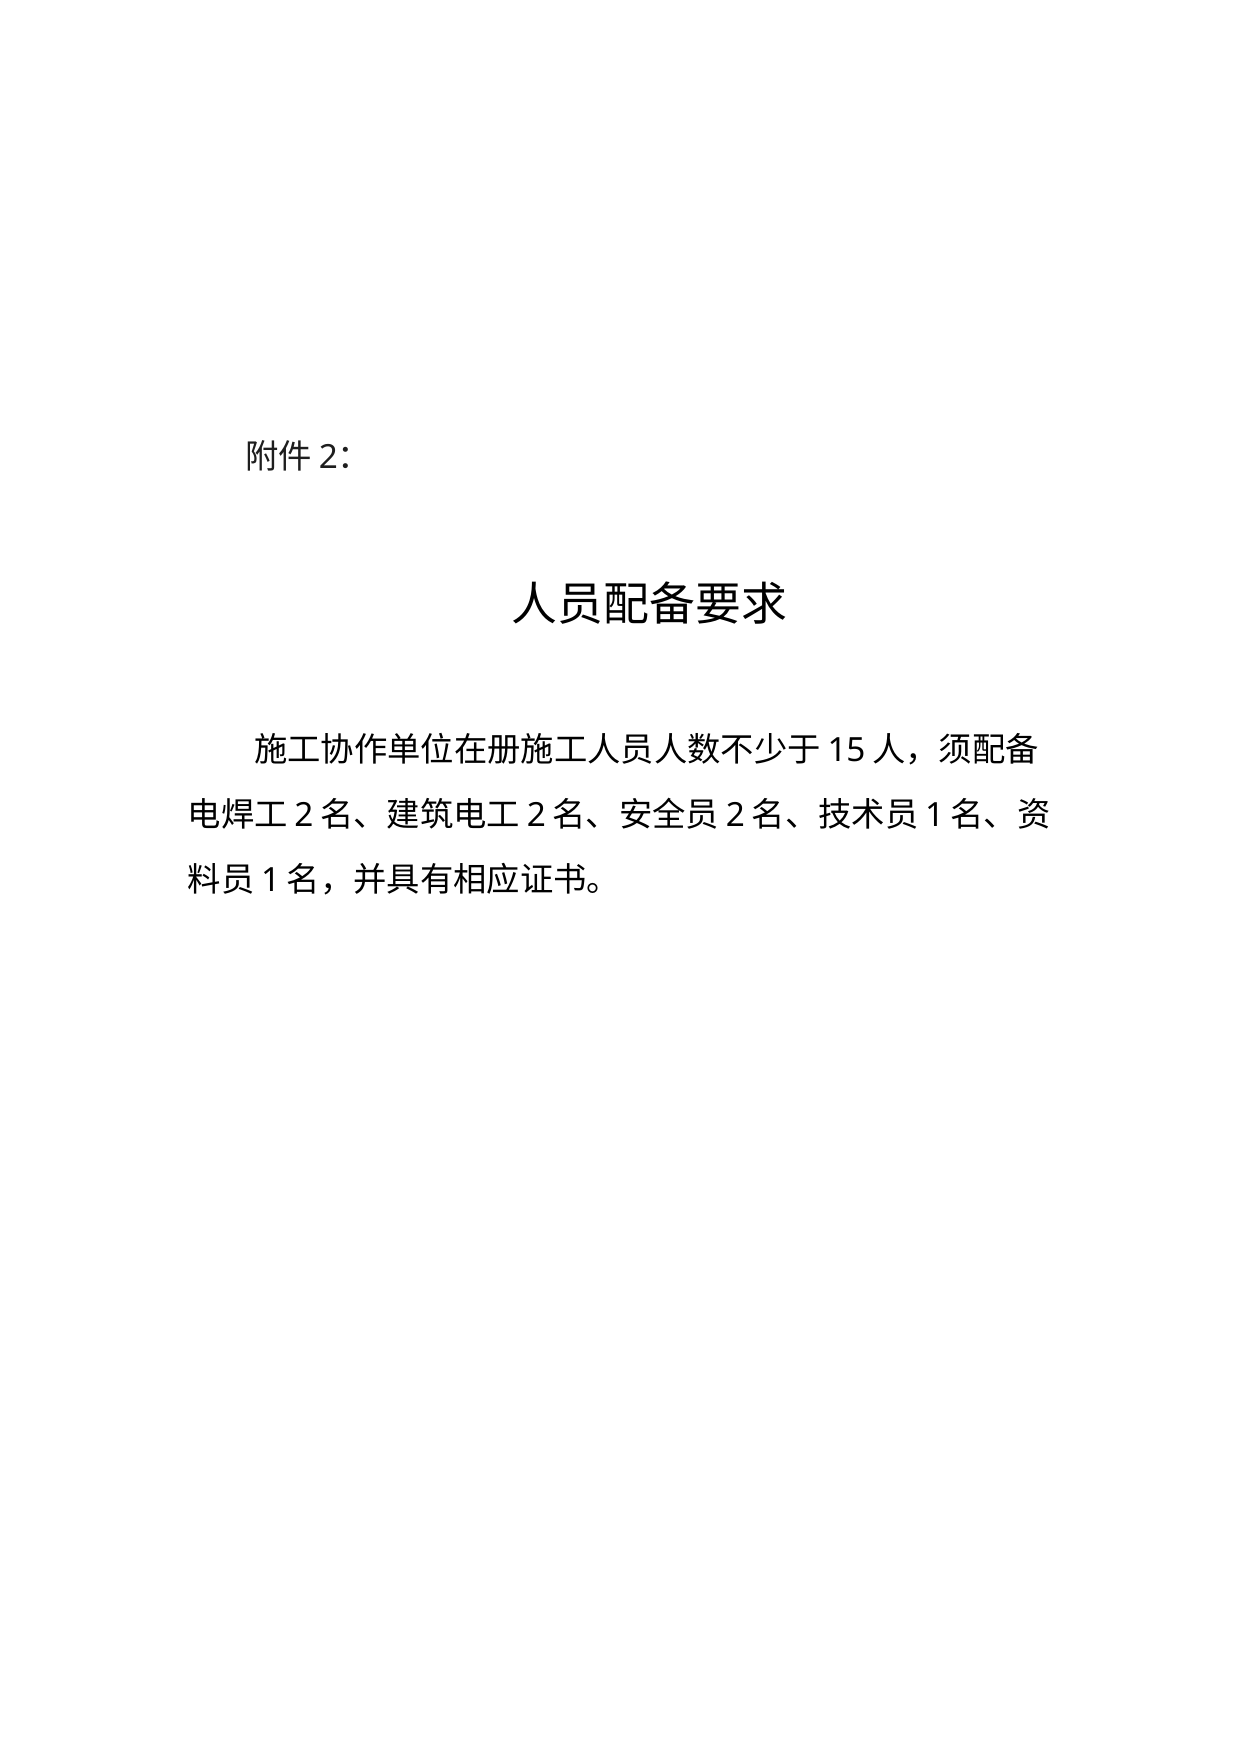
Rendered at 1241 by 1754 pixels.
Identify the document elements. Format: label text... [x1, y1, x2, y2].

text 附件2： [187, 422, 1053, 487]
text 人员配备要求 [187, 552, 1053, 649]
text 施工协作单位在册施工人员人数不少于15人，须配备电焊工2名、建筑电工2名、安全员2名、技术员1名、资料员1名，并具有相应证书。 [187, 714, 1053, 909]
